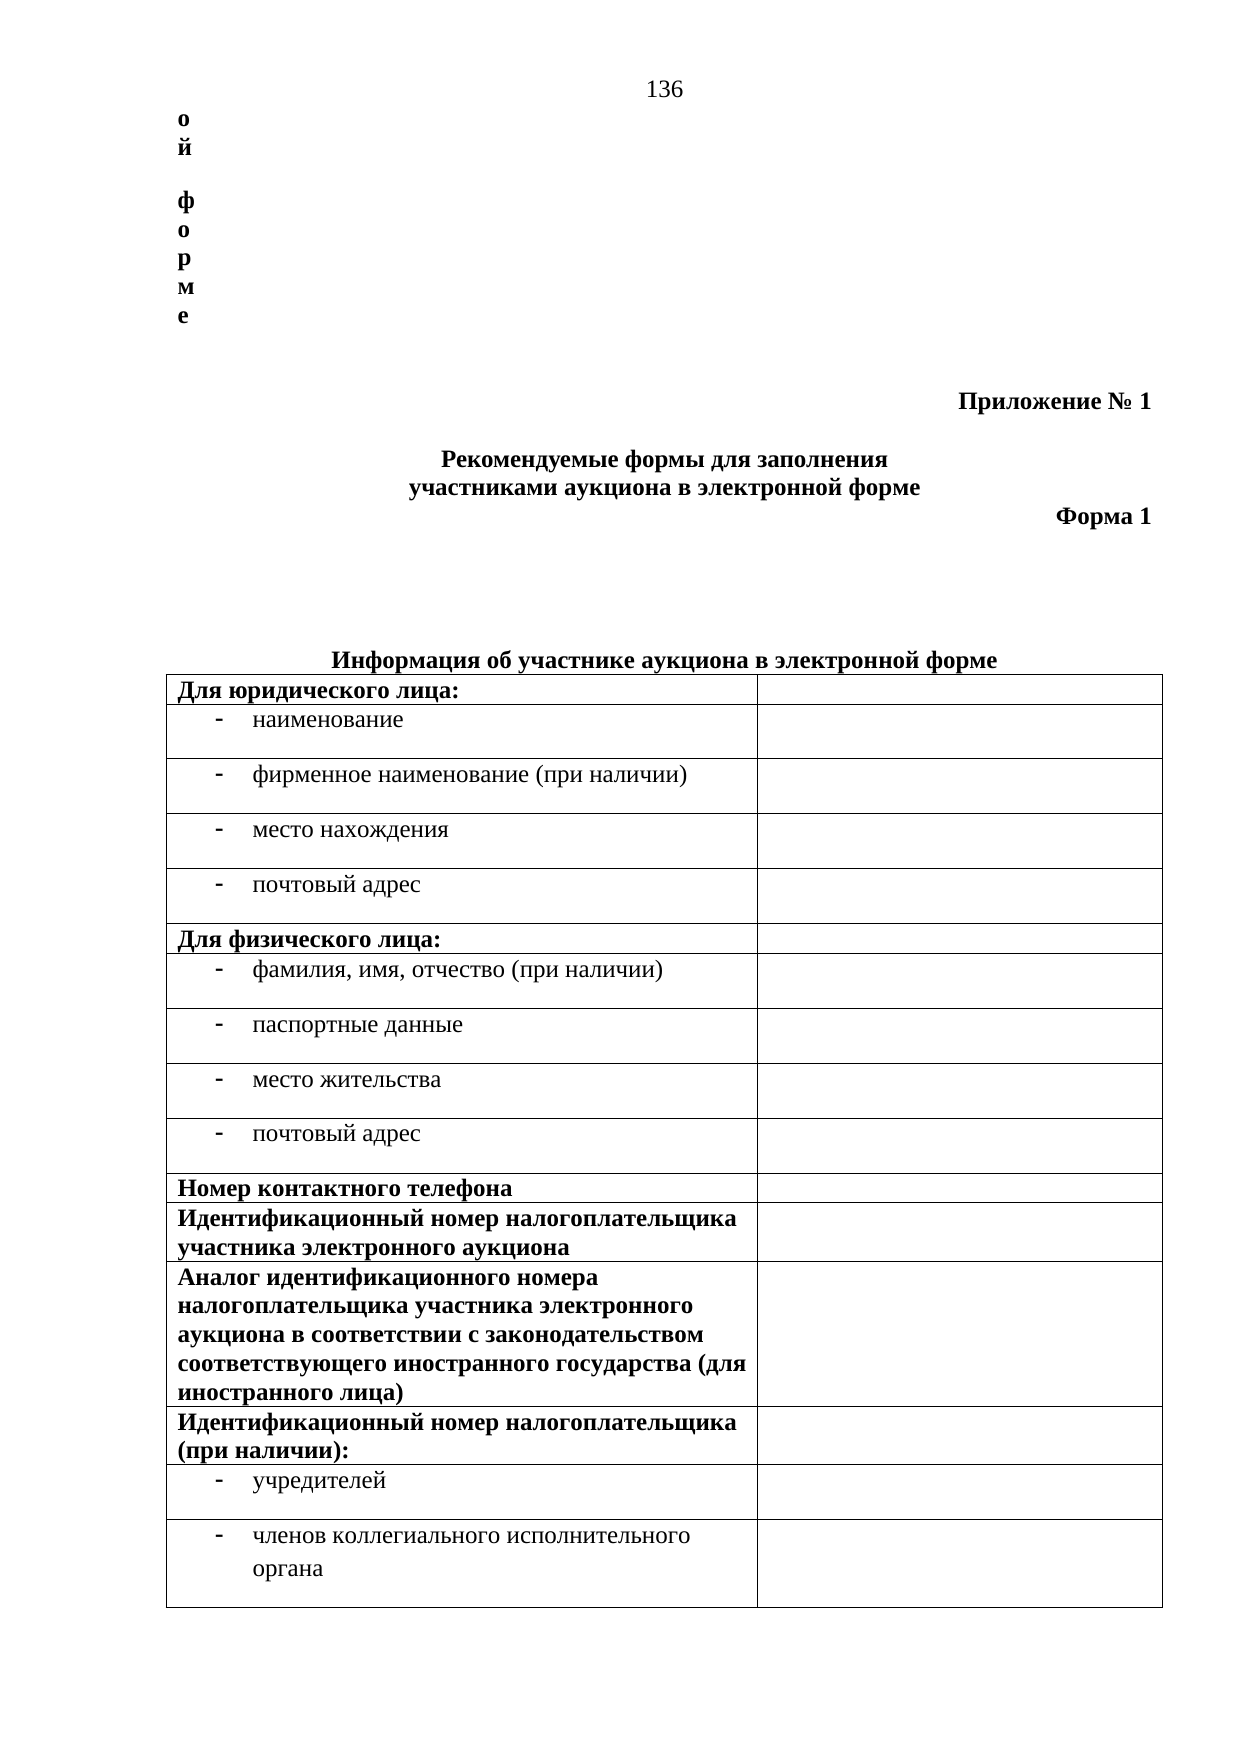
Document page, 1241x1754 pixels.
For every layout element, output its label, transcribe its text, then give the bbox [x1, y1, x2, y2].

table_header [758, 675, 1162, 703]
table_cell [758, 924, 1162, 953]
table_cell [758, 814, 1162, 868]
table_cell [758, 1520, 1162, 1607]
table_cell почтовый адрес [167, 1119, 757, 1172]
table_cell Идентификационный номер налогоплательщика участника электронного аукциона [167, 1203, 757, 1261]
text Форма 1 [177, 501, 1152, 530]
table_header Для юридического лица: [167, 675, 757, 703]
table_cell [758, 1119, 1162, 1172]
table_cell учредителей [167, 1465, 757, 1519]
table_cell [758, 1203, 1162, 1261]
table_cell Аналог идентификационного номера налогоплательщика участника электронного аукциона в соответствии с законодательством соответствующего иностранного государства (для иностранного лица) [167, 1262, 757, 1406]
text участниками аукциона в электронной форме [177, 472, 1152, 501]
table_cell [758, 1009, 1162, 1063]
table_cell место нахождения [167, 814, 757, 868]
table_cell фирменное наименование (при наличии) [167, 759, 757, 813]
table_cell [758, 1174, 1162, 1202]
text Рекомендуемые формы для заполнения [177, 444, 1152, 472]
text Информация об участнике аукциона в электронной форме [177, 645, 1152, 674]
table_cell фамилия, имя, отчество (при наличии) [167, 954, 757, 1008]
table_cell [758, 869, 1162, 923]
table_cell паспортные данные [167, 1009, 757, 1063]
table_cell [758, 1262, 1162, 1406]
table_cell место жительства [167, 1064, 757, 1117]
table_cell почтовый адрес [167, 869, 757, 923]
table_cell Идентификационный номер налогоплательщика (при наличии): [167, 1407, 757, 1464]
table_cell [758, 1064, 1162, 1117]
table_cell [758, 954, 1162, 1008]
table_cell [758, 759, 1162, 813]
table_cell [758, 705, 1162, 758]
table_cell Номер контактного телефона [167, 1174, 757, 1202]
table_cell наименование [167, 705, 757, 758]
table_cell [758, 1465, 1162, 1519]
table_cell членов коллегиального исполнительного органа [167, 1520, 757, 1607]
text Приложение № 1 [177, 386, 1152, 415]
table_cell Для физического лица: [167, 924, 757, 953]
table_cell [758, 1407, 1162, 1464]
